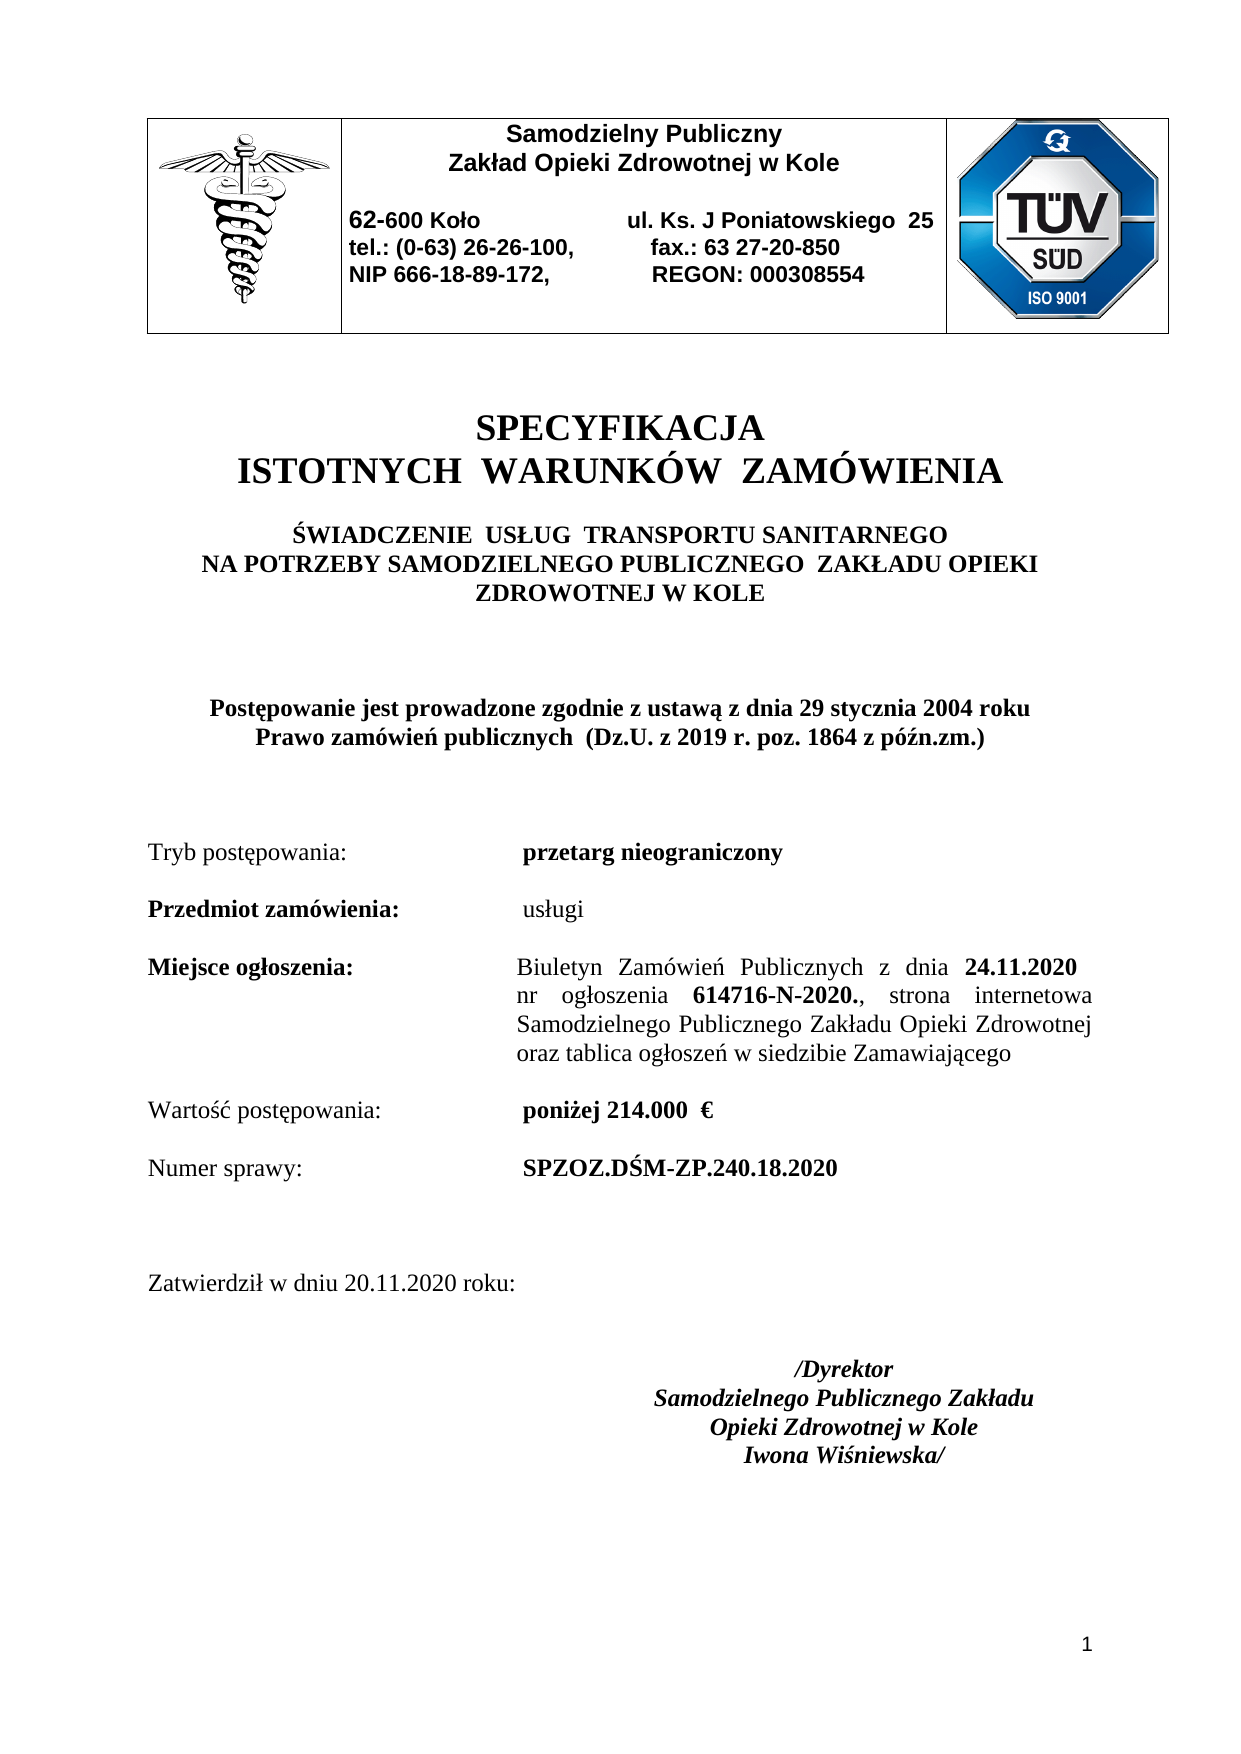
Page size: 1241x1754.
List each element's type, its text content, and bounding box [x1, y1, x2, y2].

subtitle Tryb postępowania: przetarg nieograniczony [148, 837, 1092, 866]
text Przedmiot zamówienia: usługi [148, 894, 1092, 923]
subtitle Numer sprawy: SPZOZ.DŚM-ZP.240.18.2020 [148, 1153, 1092, 1182]
text Postępowanie jest prowadzone zgodnie z ustawą z dnia 29 stycznia 2004 roku [148, 693, 1092, 722]
subtitle Wartość postępowania: poniżej 214.000 € [148, 1096, 1092, 1124]
subtitle ISTOTNYCH WARUNKÓW ZAMÓWIENIA [148, 449, 1092, 492]
text Iwona Wiśniewska/ [598, 1441, 1092, 1469]
table_header [148, 119, 341, 333]
text Prawo zamówień publicznych (Dz.U. z 2019 r. poz. 1864 z późn.zm.) [148, 722, 1092, 751]
table_header Samodzielny Publiczny Zakład Opieki Zdrowotnej w Kole 62-600 Koło ul. Ks. J Poniatowskiego 25 tel.: (0-63) 26-26-100, fax.: 63 27-20-850 NIP 666-18-89-172, REGON: 000308554 [342, 119, 946, 333]
text Samodzielnego Publicznego Zakładu Opieki Zdrowotnej w Kole [598, 1383, 1092, 1441]
text /Dyrektor [598, 1354, 1092, 1383]
text Miejsce ogłoszenia: Biuletyn Zamówień Publicznych z dnia 24.11.2020 nr ogłoszenia 614716-N-2020., strona internetowa Samodzielnego Publicznego Zakładu Opieki Zdrowotnej oraz tablica ogłoszeń w siedzibie Zamawiającego [148, 952, 1092, 1067]
text Zatwierdził w dniu 20.11.2020 roku: [148, 1268, 1092, 1297]
picture [957, 119, 1159, 319]
table_header [947, 119, 1168, 333]
text NA POTRZEBY SAMODZIELNEGO PUBLICZNEGO ZAKŁADU OPIEKI ZDROWOTNEJ W KOLE [148, 549, 1092, 607]
text ŚWIADCZENIE USŁUG TRANSPORTU SANITARNEGO [148, 521, 1092, 549]
subtitle SPECYFIKACJA [148, 406, 1092, 449]
